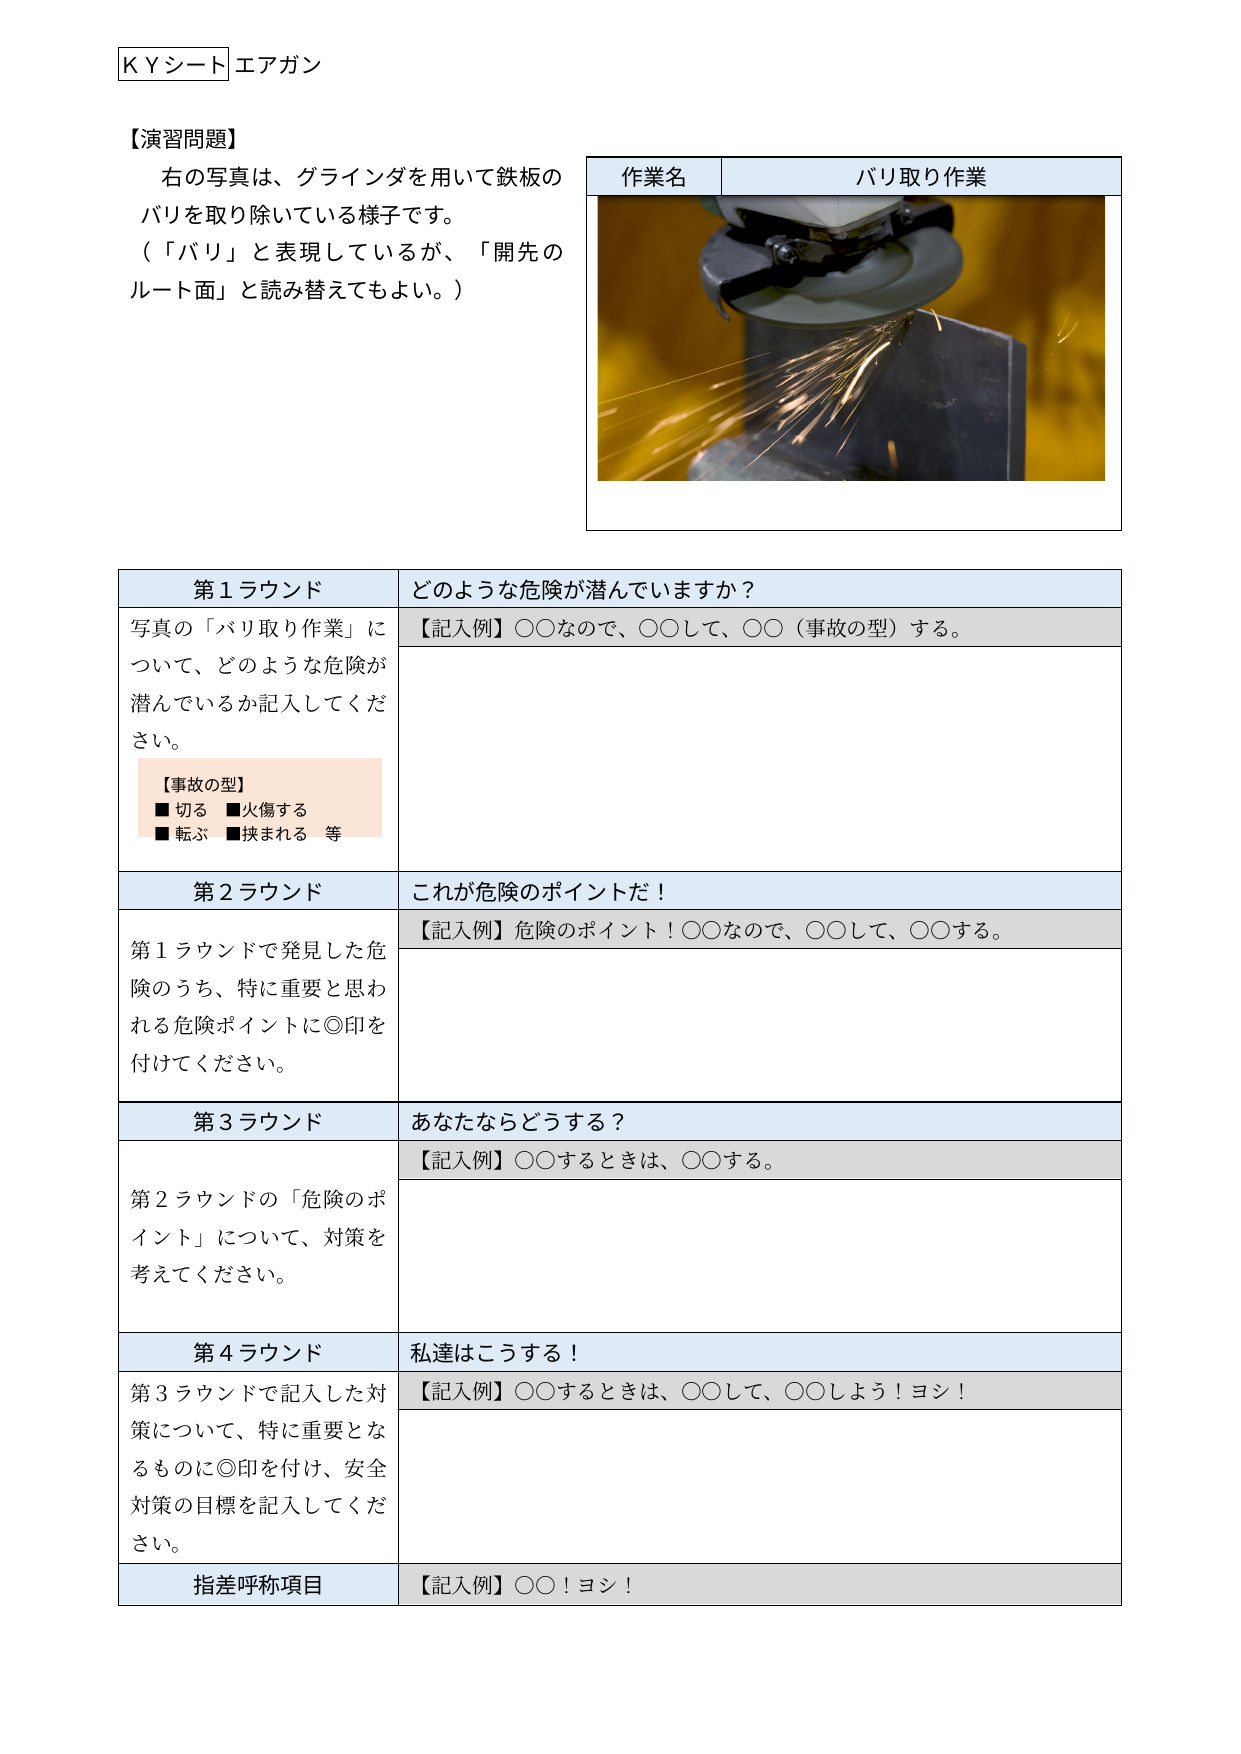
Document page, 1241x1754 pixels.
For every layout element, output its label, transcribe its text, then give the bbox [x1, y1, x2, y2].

table_header 作業名 [587, 158, 721, 195]
table_header 右の写真は、グラインダを用いて鉄板のバリを取り除いている様子です。 （「バリ」と表現しているが、「開先のルート面」と読み替えてもよい。） [118, 156, 586, 530]
table_cell [399, 1410, 1121, 1563]
picture [597, 196, 1106, 481]
table_cell 私達はこうする！ [399, 1333, 1121, 1371]
text 【演習問題】 [118, 119, 1122, 156]
table_cell [399, 949, 1121, 1101]
table_cell 第３ラウンドで記入した対策について、特に重要となるものに◎印を付け、安全対策の目標を記入してください。 [119, 1372, 398, 1563]
table_cell 第２ラウンド [119, 872, 398, 909]
table_cell 【記入例】○○するときは、○○する。 [399, 1141, 1121, 1178]
table_cell 【記入例】危険のポイント！○○なので、○○して、○○する。 [399, 910, 1121, 948]
table_cell 写真の「バリ取り作業」について、どのような危険が潜んでいるか記入してください。 [119, 608, 398, 871]
table_cell あなたならどうする？ [399, 1103, 1121, 1140]
table_header 第１ラウンド [119, 570, 398, 607]
table_cell 指差呼称項目 [119, 1564, 398, 1604]
table_cell 【記入例】○○！ヨシ！ [399, 1564, 1121, 1604]
table_cell 第３ラウンド [119, 1103, 398, 1140]
table_cell [399, 647, 1121, 871]
table_cell 第２ラウンドの「危険のポイント」について、対策を考えてください。 [119, 1141, 398, 1332]
table_cell 第４ラウンド [119, 1333, 398, 1371]
table_cell 【記入例】○○するときは、○○して、○○しよう！ヨシ！ [399, 1372, 1121, 1409]
table_header どのような危険が潜んでいますか？ [399, 570, 1121, 607]
table_cell これが危険のポイントだ！ [399, 872, 1121, 909]
table_cell [399, 1180, 1121, 1332]
table_cell [587, 196, 1121, 530]
table_cell 第１ラウンドで発見した危険のうち、特に重要と思われる危険ポイントに◎印を付けてください。 [119, 910, 398, 1101]
table_header バリ取り作業 [722, 158, 1121, 195]
table_cell 【記入例】○○なので、○○して、○○（事故の型）する。 [399, 608, 1121, 646]
